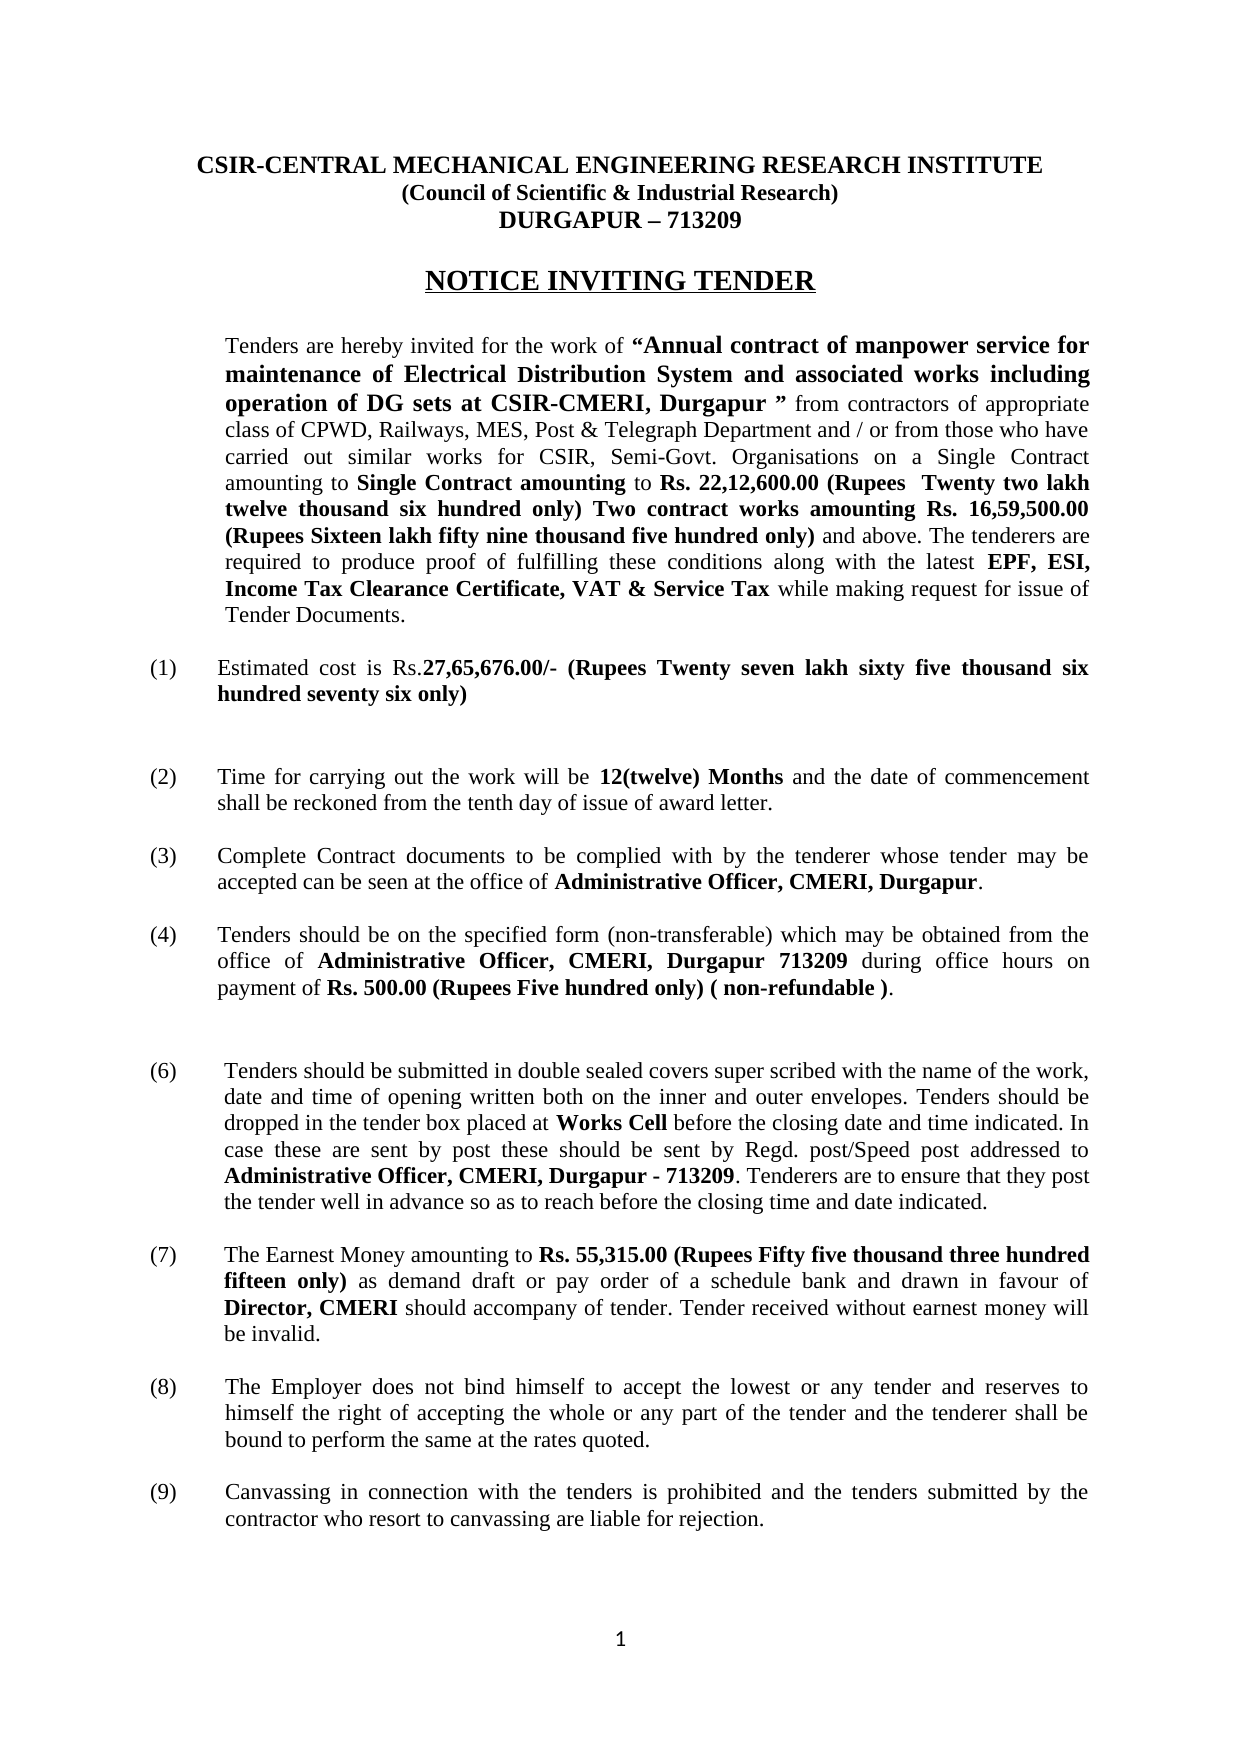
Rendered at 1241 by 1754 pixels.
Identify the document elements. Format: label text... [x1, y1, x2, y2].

text CSIR-CENTRAL MECHANICAL ENGINEERING RESEARCH INSTITUTE [150, 150, 1090, 179]
list Estimated cost is Rs.27,65,676.00/- (Rupees Twenty seven lakh sixty five thousand six hundred seventy six only) [150, 654, 1090, 706]
text (8) The Employer does not bind himself to accept the lowest or any tender and reserves to himself the right of accepting the whole or any part of the tender and the tenderer shall be bound to perform the same at the rates quoted. [150, 1373, 1090, 1452]
list The Earnest Money amounting to Rs. 55,315.00 (Rupees Fifty five thousand three hundred fifteen only) as demand draft or pay order of a schedule bank and drawn in favour of Director, CMERI should accompany of tender. Tender received without earnest money will be invalid. [150, 1241, 1090, 1347]
list Time for carrying out the work will be 12(twelve) Months and the date of commencement shall be reckoned from the tenth day of issue of award letter. [150, 763, 1090, 816]
list Tenders should be on the specified form (non-transferable) which may be obtained from the office of Administrative Officer, CMERI, Durgapur 713209 during office hours on payment of Rs. 500.00 (Rupees Five hundred only) ( non-refundable ). [150, 921, 1090, 1000]
text NOTICE INVITING TENDER [150, 263, 1090, 296]
text (6) Tenders should be submitted in double sealed covers super scribed with the name of the work, date and time of opening written both on the inner and outer envelopes. Tenders should be dropped in the tender box placed at Works Cell before the closing date and time indicated. In case these are sent by post these should be sent by Regd. post/Speed post addressed to Administrative Officer, CMERI, Durgapur - 713209. Tenderers are to ensure that they post the tender well in advance so as to reach before the closing time and date indicated. [150, 1057, 1090, 1215]
text (Council of Scientific & Industrial Research) [150, 179, 1090, 205]
text Tenders are hereby invited for the work of “Annual contract of manpower service for maintenance of Electrical Distribution System and associated works including operation of DG sets at CSIR-CMERI, Durgapur ” from contractors of appropriate class of CPWD, Railways, MES, Post & Telegraph Department and / or from those who have carried out similar works for CSIR, Semi-Govt. Organisations on a Single Contract amounting to Single Contract amounting to Rs. 22,12,600.00 (Rupees Twenty two lakh twelve thousand six hundred only) Two contract works amounting Rs. 16,59,500.00 (Rupees Sixteen lakh fifty nine thousand five hundred only) and above. The tenderers are required to produce proof of fulfilling these conditions along with the latest EPF, ESI, Income Tax Clearance Certificate, VAT & Service Tax while making request for issue of Tender Documents. [225, 330, 1090, 627]
text DURGAPUR – 713209 [150, 205, 1090, 234]
text (9) Canvassing in connection with the tenders is prohibited and the tenders submitted by the contractor who resort to canvassing are liable for rejection. [150, 1478, 1090, 1531]
list Complete Contract documents to be complied with by the tenderer whose tender may be accepted can be seen at the office of Administrative Officer, CMERI, Durgapur. [150, 842, 1090, 895]
